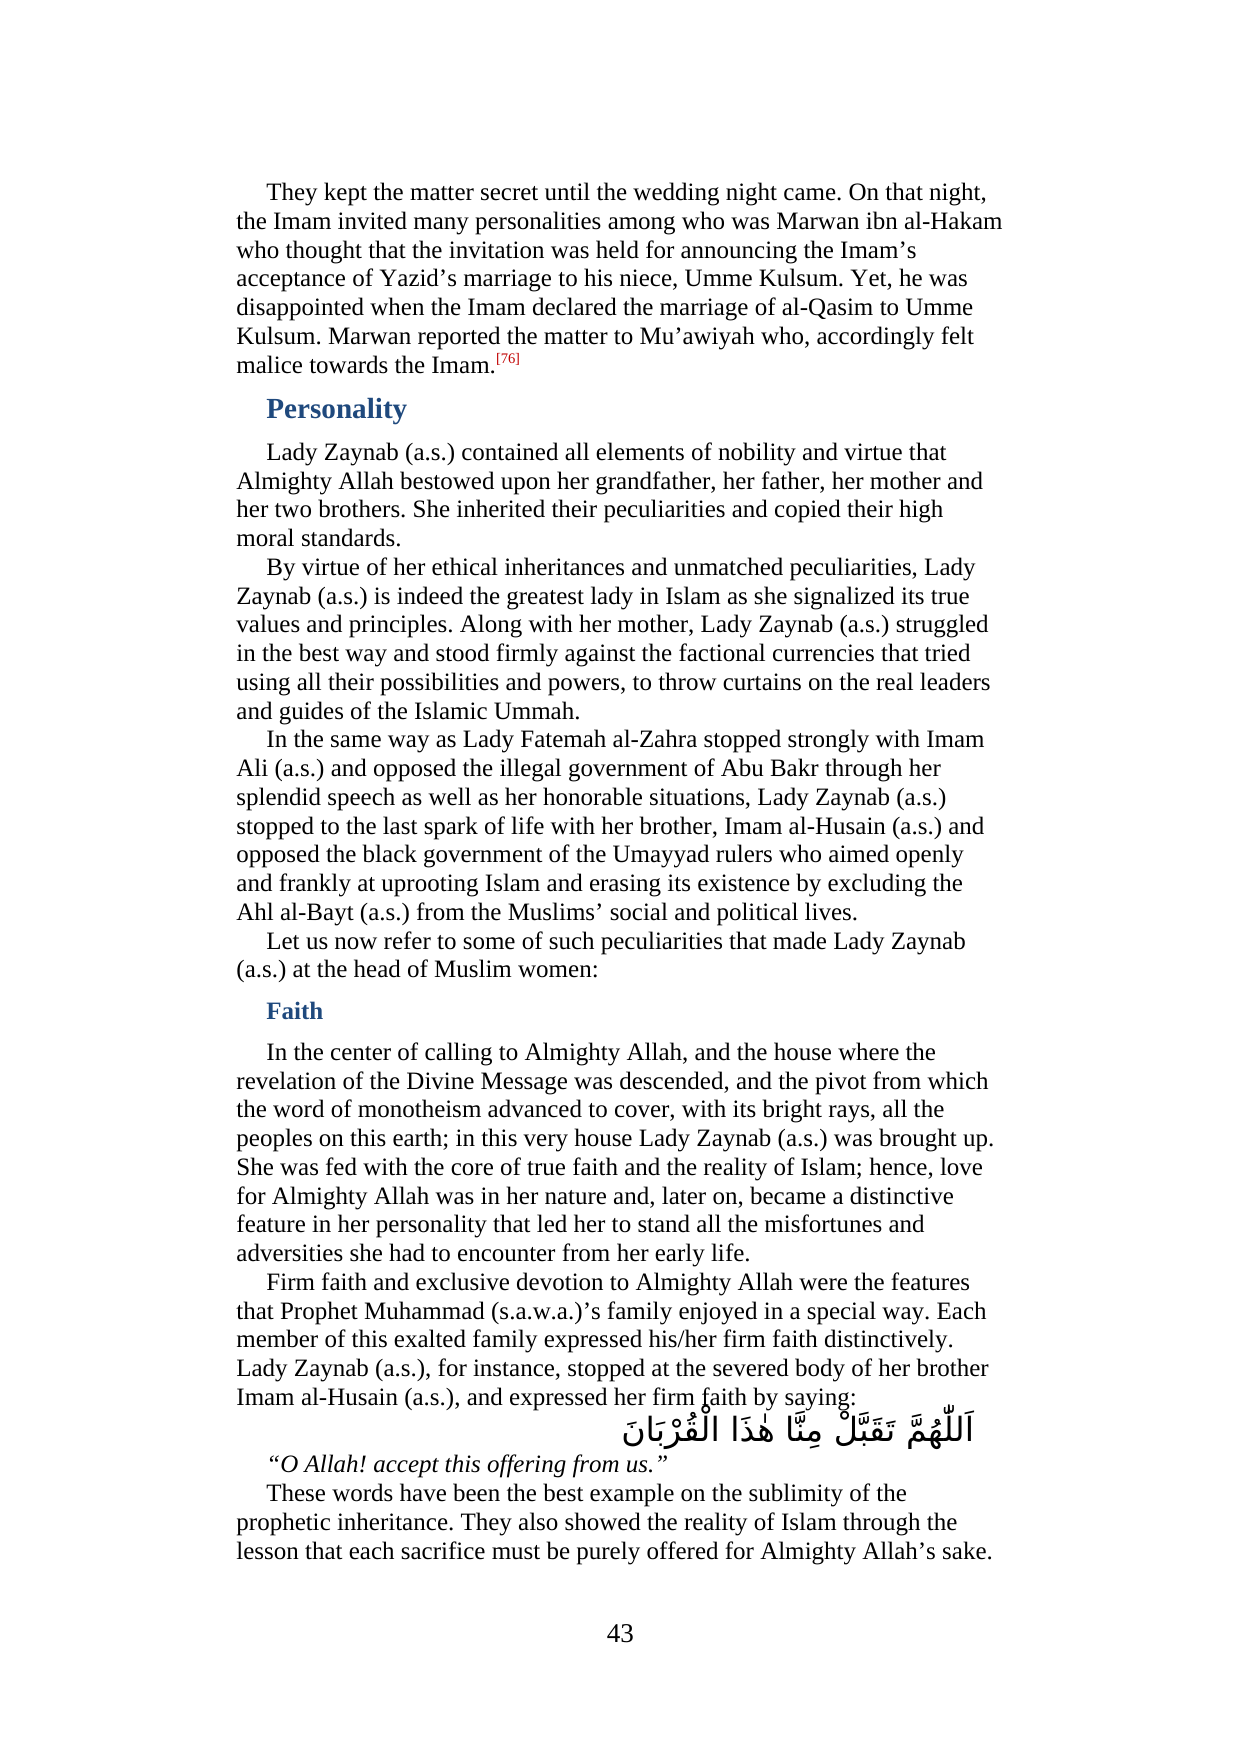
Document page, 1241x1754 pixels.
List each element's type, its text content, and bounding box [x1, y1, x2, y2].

text In the center of calling to Almighty Allah, and the house where the revelation of the Divine Message was descended, and the pivot from which the word of monotheism advanced to cover, with its bright rays, all the peoples on this earth; in this very house Lady Zaynab (a.s.) was brought up. She was fed with the core of true faith and the reality of Islam; hence, love for Almighty Allah was in her nature and, later on, became a distinctive feature in her personality that led her to stand all the misfortunes and adversities she had to encounter from her early life. [236, 1037, 1004, 1267]
text اَللّٰهُمَّ تَقَبَّلْ مِنَّا هٰذَا الْقُرْبَانَ [236, 1411, 1004, 1449]
text “O Allah! accept this offering from us.” [236, 1449, 1004, 1478]
text These words have been the best example on the sublimity of the prophetic inheritance. They also showed the reality of Islam through the lesson that each sacrifice must be purely offered for Almighty Allah’s sake. [236, 1478, 1004, 1564]
text In the same way as Lady Fatemah al-Zahra stopped strongly with Imam Ali (a.s.) and opposed the illegal government of Abu Bakr through her splendid speech as well as her honorable situations, Lady Zaynab (a.s.) stopped to the last spark of life with her brother, Imam al-Husain (a.s.) and opposed the black government of the Umayyad rulers who aimed openly and frankly at uprooting Islam and erasing its existence by excluding the Ahl al-Bayt (a.s.) from the Muslims’ social and political lives. [236, 724, 1004, 926]
text Firm faith and exclusive devotion to Almighty Allah were the features that Prophet Muhammad (s.a.w.a.)’s family enjoyed in a special way. Each member of this exalted family expressed his/her firm faith distinctively. Lady Zaynab (a.s.), for instance, stopped at the severed body of her brother Imam al-Husain (a.s.), and expressed her firm faith by saying: [236, 1267, 1004, 1411]
subtitle Personality [236, 391, 1004, 424]
text Lady Zaynab (a.s.) contained all elements of nobility and virtue that Almighty Allah bestowed upon her grandfather, her father, her mother and her two brothers. She inherited their peculiarities and copied their high moral standards. [236, 437, 1004, 552]
text By virtue of her ethical inheritances and unmatched peculiarities, Lady Zaynab (a.s.) is indeed the greatest lady in Islam as she signalized its true values and principles. Along with her mother, Lady Zaynab (a.s.) struggled in the best way and stood firmly against the factional currencies that tried using all their possibilities and powers, to throw curtains on the real leaders and guides of the Islamic Ummah. [236, 552, 1004, 724]
text They kept the matter secret until the wedding night came. On that night, the Imam invited many personalities among who was Marwan ibn al-Hakam who thought that the invitation was held for announcing the Imam’s acceptance of Yazid’s marriage to his niece, Umme Kulsum. Yet, he was disappointed when the Imam declared the marriage of al-Qasim to Umme Kulsum. Marwan reported the matter to Mu’awiyah who, accordingly felt malice towards the Imam.[76] [236, 177, 1004, 378]
text Let us now refer to some of such peculiarities that made Lady Zaynab (a.s.) at the head of Muslim women: [236, 926, 1004, 983]
subtitle Faith [236, 996, 1004, 1024]
